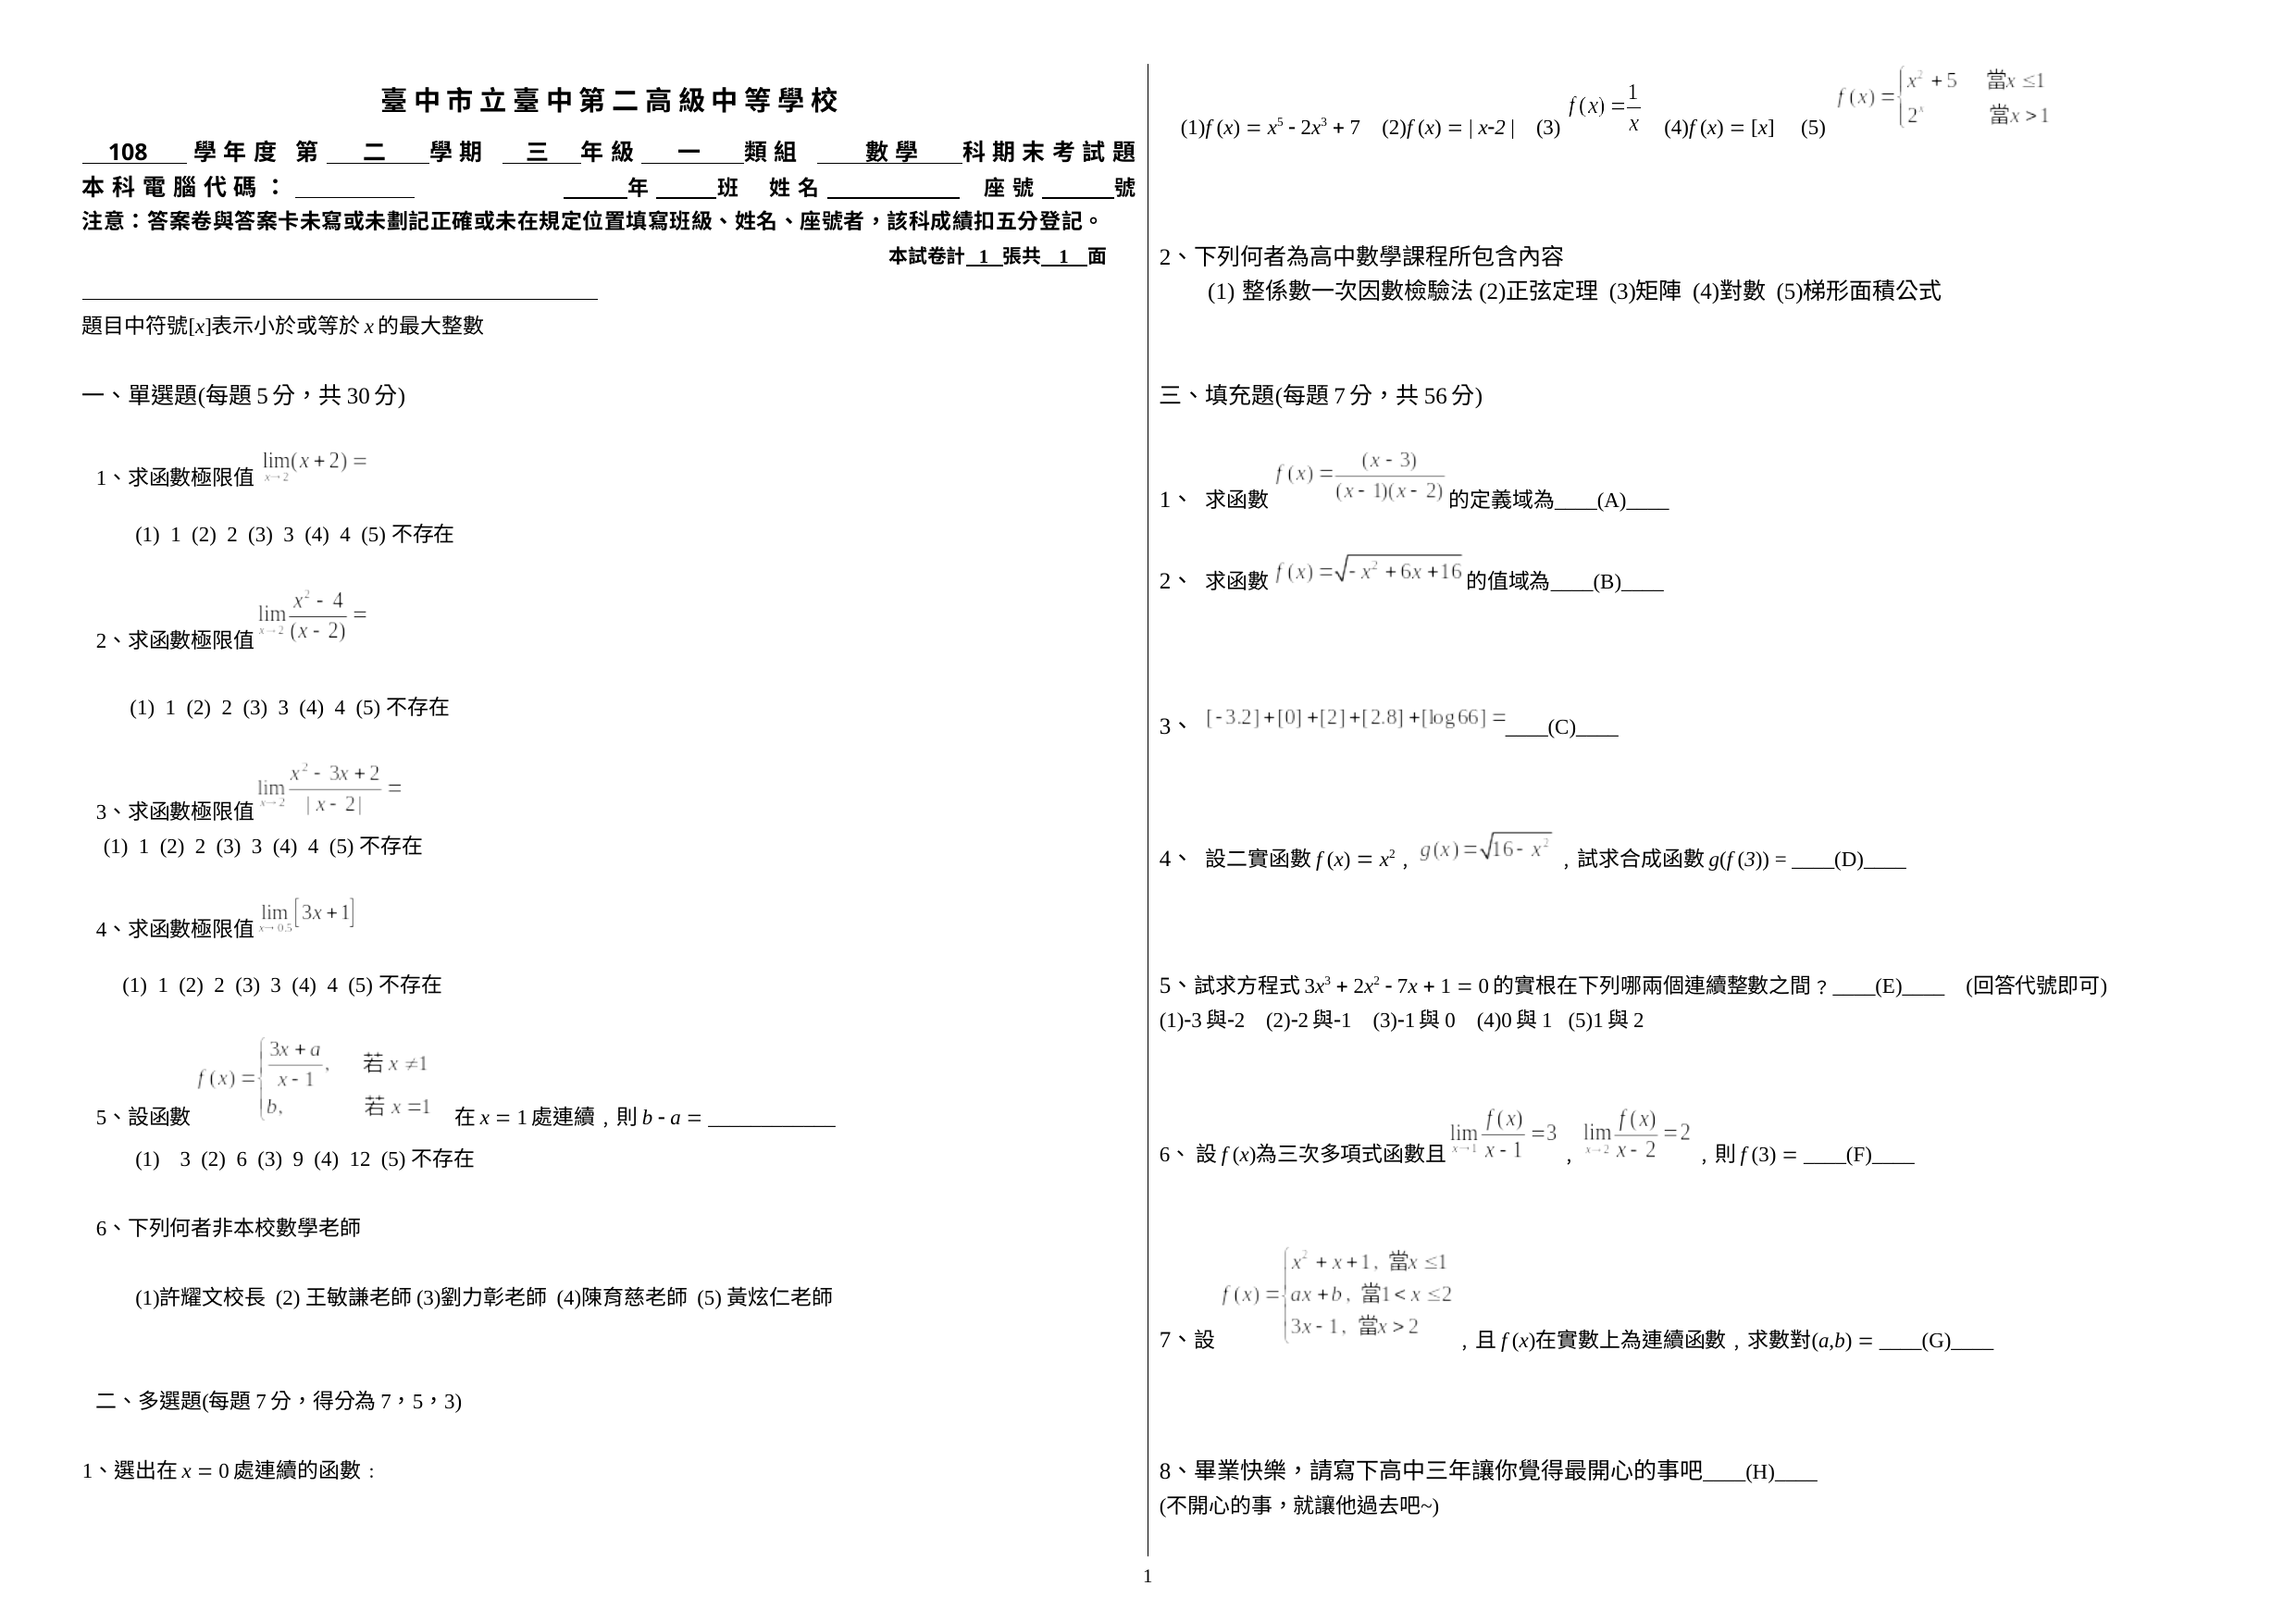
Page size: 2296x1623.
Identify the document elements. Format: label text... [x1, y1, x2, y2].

text 5、設函數 在x 1處連續﹐則b a ____________ [95, 1035, 1136, 1139]
text (1)3與2 (2)2與1 (3)1與0 (4)0與1 (5)1與2 [1160, 1000, 2214, 1035]
text 2、下列何者為高中數學課程所包含內容 [1160, 237, 2214, 272]
text (1) 1 (2) 2 (3) 3 (4) 4 (5) 不存在 [82, 688, 1136, 723]
text 注意：答案卷與答案卡未寫或未劃記正確或未在規定位置填寫班級、姓名、座號者，該科成績扣五分登記。 [82, 203, 1107, 237]
text 3、求函數極限值 [95, 758, 1136, 827]
text 二、多選題(每題7分，得分為7，5，3) [95, 1382, 1136, 1417]
text 108 學年度 第 二 學期 三 年級 一 類組 數學 科期末考試題 [82, 133, 1136, 167]
text 本試卷計 1 張共 1 面 [82, 237, 1107, 272]
list 求函數的定義域為____(A)____ [1160, 445, 2214, 514]
text (1) 1 (2) 2 (3) 3 (4) 4 (5) 不存在 [135, 514, 1136, 550]
text 本科電腦代碼： 年 班 姓名 座號 號 [82, 167, 1136, 203]
text 4、求函數極限值 [95, 897, 1136, 966]
text (不開心的事，就讓他過去吧~) [1160, 1486, 2214, 1521]
text 6、下列何者非本校數學老師 [95, 1208, 1136, 1244]
text 三、填充題(每題7分，共56分) [1160, 376, 2214, 411]
text (1)許耀文校長 (2) 王敏謙老師 (3)劉力彰老師 (4)陳育慈老師 (5) 黃炫仁老師 [135, 1278, 1136, 1313]
text 臺 中 市 立 臺 中 第 二 高 級 中 等 學 校 [82, 64, 1136, 133]
text (1) 1 (2) 2 (3) 3 (4) 4 (5) 不存在 [82, 827, 1136, 861]
text 6、 設f (x)為三次多項式函數且﹐﹐則f (3) ____(F)____ [1160, 1105, 2214, 1174]
text 7、設﹐且f (x)在實數上為連續函數﹐求數對(a,b) ____(G)____ [1160, 1244, 2214, 1382]
text 5、試求方程式3x3 2x2 7x 1 0的實根在下列哪兩個連續整數之間﹖____(E)____ (回答代號即可) [1160, 966, 2214, 1000]
text (1)f (x) x5 2x3 7 (2)f (x) | x2 | (3) (4)f (x) [x] (5) [1160, 64, 2214, 167]
text 2、求函數極限值 [95, 584, 1136, 688]
list 設二實函數f (x) x2﹐﹐試求合成函數g(f (3)) = ____(D)____ [1160, 827, 2214, 931]
list 3 (2) 6 (3) 9 (4) 12 (5) 不存在 [135, 1139, 1136, 1174]
text 一、單選題(每題5分，共30分) [82, 376, 1136, 411]
text 題目中符號[x]表示小於或等於x的最大整數 [82, 306, 1136, 341]
list 求函數的值域為____(B)____ [1160, 550, 2214, 619]
list 整係數一次因數檢驗法 (2)正弦定理 (3)矩陣 (4)對數 (5)梯形面積公式 [1208, 272, 2214, 306]
list ____(C)____ [1160, 688, 2214, 758]
text (1) 1 (2) 2 (3) 3 (4) 4 (5) 不存在 [95, 966, 1136, 1000]
text 1、求函數極限值 [95, 445, 1136, 514]
text 1、選出在x 0處連續的函數﹕ [82, 1452, 1136, 1486]
text 8、畢業快樂，請寫下高中三年讓你覺得最開心的事吧____(H)____ [1160, 1452, 2214, 1486]
